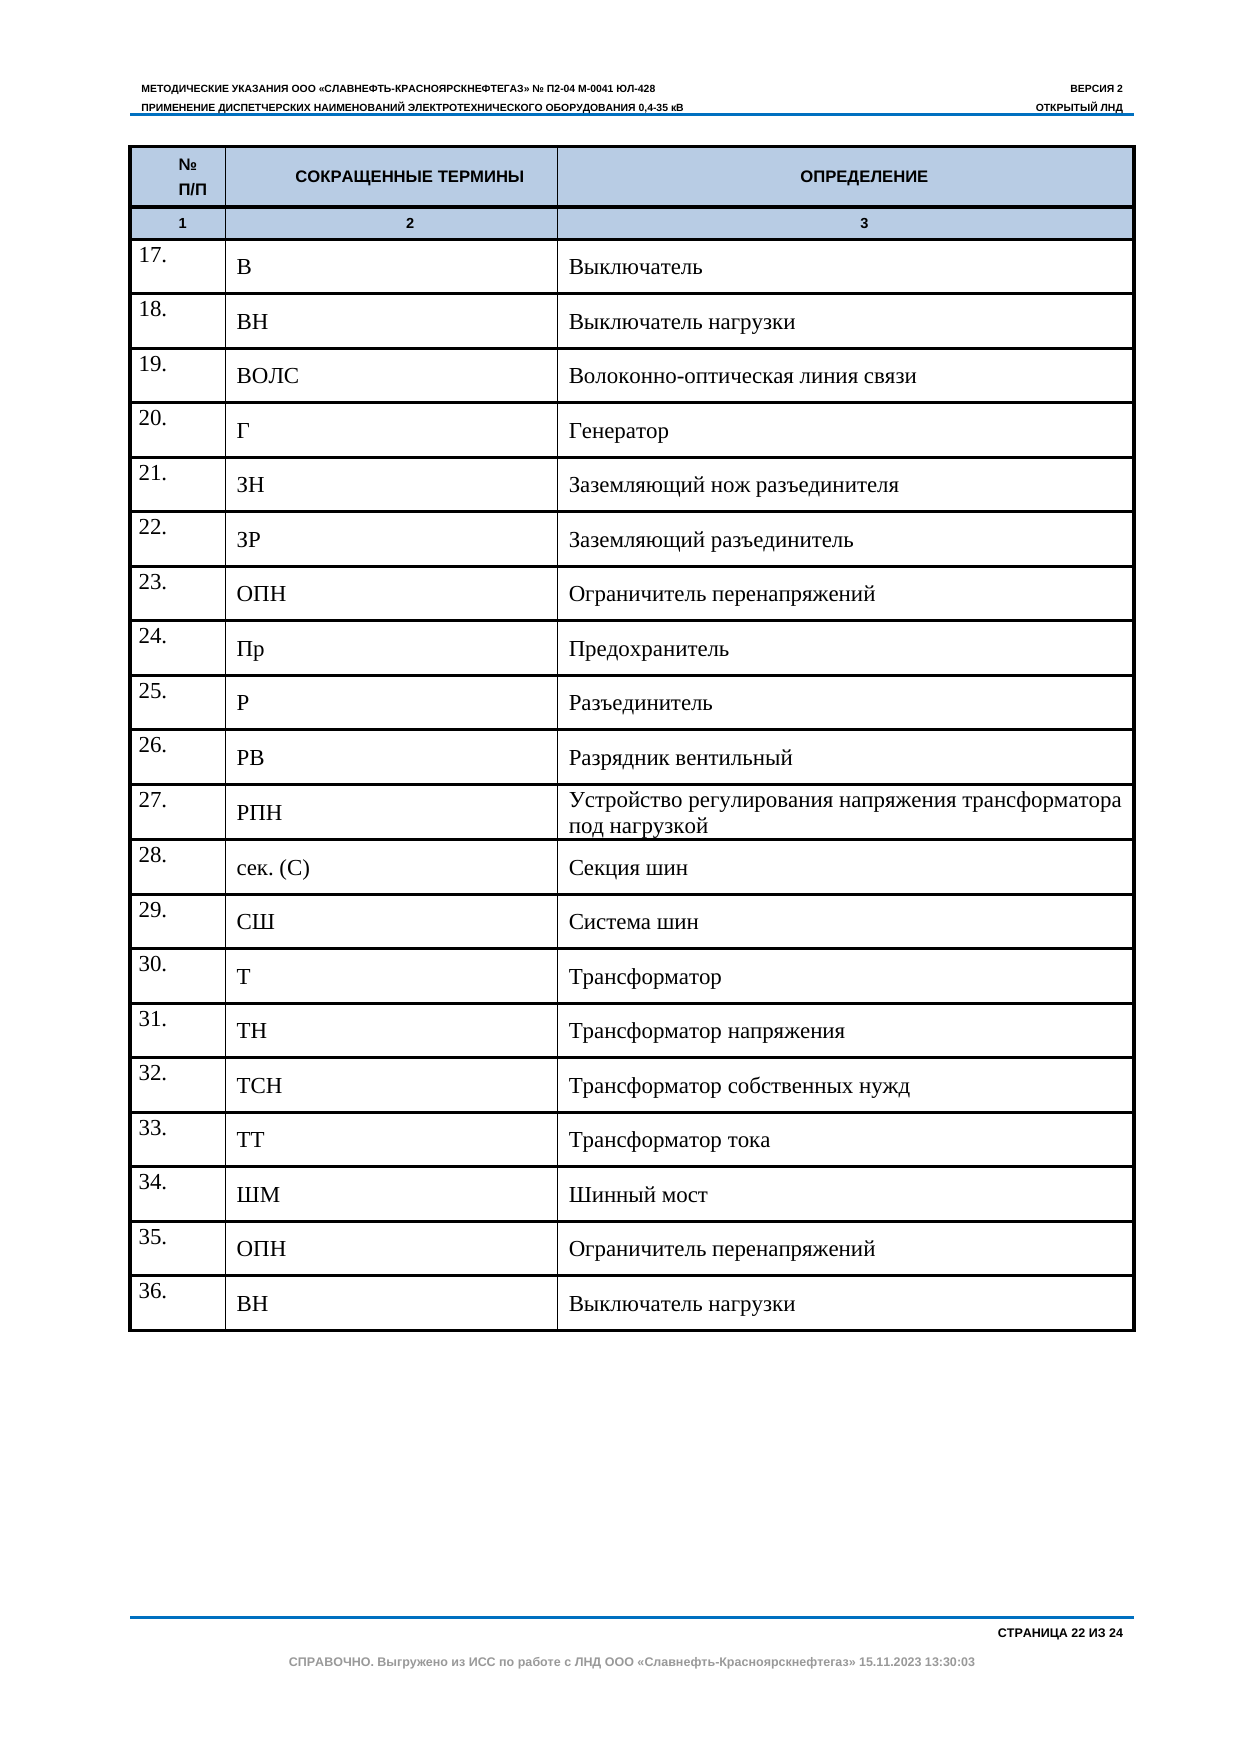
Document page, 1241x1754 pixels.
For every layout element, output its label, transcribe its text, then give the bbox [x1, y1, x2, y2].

table_cell Шинный мост [558, 1168, 1132, 1220]
table_cell Выключатель нагрузки [558, 1277, 1132, 1329]
table_cell Генератор [558, 404, 1132, 456]
table_cell [132, 786, 225, 838]
table_cell ЗР [226, 513, 557, 564]
table_cell Ограничитель перенапряжений [558, 568, 1132, 619]
table_cell СШ [226, 896, 557, 947]
table_header № п/п [132, 148, 225, 205]
table_cell Заземляющий разъединитель [558, 513, 1132, 564]
table_cell [132, 1168, 225, 1220]
table_cell Р [226, 677, 557, 728]
table_cell ВОЛС [226, 350, 557, 401]
table_cell Разъединитель [558, 677, 1132, 728]
table_cell Выключатель нагрузки [558, 295, 1132, 347]
table_cell 1 [132, 209, 225, 238]
table_cell ТТ [226, 1114, 557, 1165]
table_cell [132, 950, 225, 1002]
table_cell [132, 677, 225, 728]
table_cell Устройство регулирования напряжения трансформатора под нагрузкой [558, 786, 1132, 838]
table_cell [132, 241, 225, 292]
table_cell Система шин [558, 896, 1132, 947]
table_cell [132, 841, 225, 893]
table_cell Выключатель [558, 241, 1132, 292]
table_cell Трансформатор тока [558, 1114, 1132, 1165]
table_cell ШМ [226, 1168, 557, 1220]
table_cell Волоконно-оптическая линия связи [558, 350, 1132, 401]
table_cell [132, 295, 225, 347]
table_cell [132, 731, 225, 782]
table_cell Секция шин [558, 841, 1132, 893]
table_cell сек. (С) [226, 841, 557, 893]
table_cell Т [226, 950, 557, 1002]
table_cell РВ [226, 731, 557, 782]
table_cell РПН [226, 786, 557, 838]
table_cell Разрядник вентильный [558, 731, 1132, 782]
table_cell ТСН [226, 1059, 557, 1111]
table_cell Предохранитель [558, 622, 1132, 673]
table_cell ВН [226, 1277, 557, 1329]
table_cell Трансформатор напряжения [558, 1005, 1132, 1056]
table_cell ТН [226, 1005, 557, 1056]
table_cell В [226, 241, 557, 292]
table_cell 2 [226, 209, 557, 238]
table_cell ЗН [226, 459, 557, 510]
table_cell 3 [558, 209, 1132, 238]
table_cell [132, 622, 225, 673]
table_cell ОПН [226, 568, 557, 619]
table_cell [132, 350, 225, 401]
table_cell [132, 1005, 225, 1056]
table_header Сокращенные термины [226, 148, 557, 205]
table_header Определение [558, 148, 1132, 205]
table_cell Трансформатор собственных нужд [558, 1059, 1132, 1111]
table_cell [132, 459, 225, 510]
table_cell [132, 404, 225, 456]
table_cell [132, 1223, 225, 1274]
table_cell [132, 1277, 225, 1329]
table_cell Г [226, 404, 557, 456]
table_cell Пр [226, 622, 557, 673]
table_cell Трансформатор [558, 950, 1132, 1002]
table_cell ВН [226, 295, 557, 347]
table_cell ОПН [226, 1223, 557, 1274]
table_cell [132, 1114, 225, 1165]
table_cell [132, 513, 225, 564]
table_cell [132, 568, 225, 619]
table_cell [132, 896, 225, 947]
table_cell [132, 1059, 225, 1111]
table_cell Ограничитель перенапряжений [558, 1223, 1132, 1274]
table_cell Заземляющий нож разъединителя [558, 459, 1132, 510]
